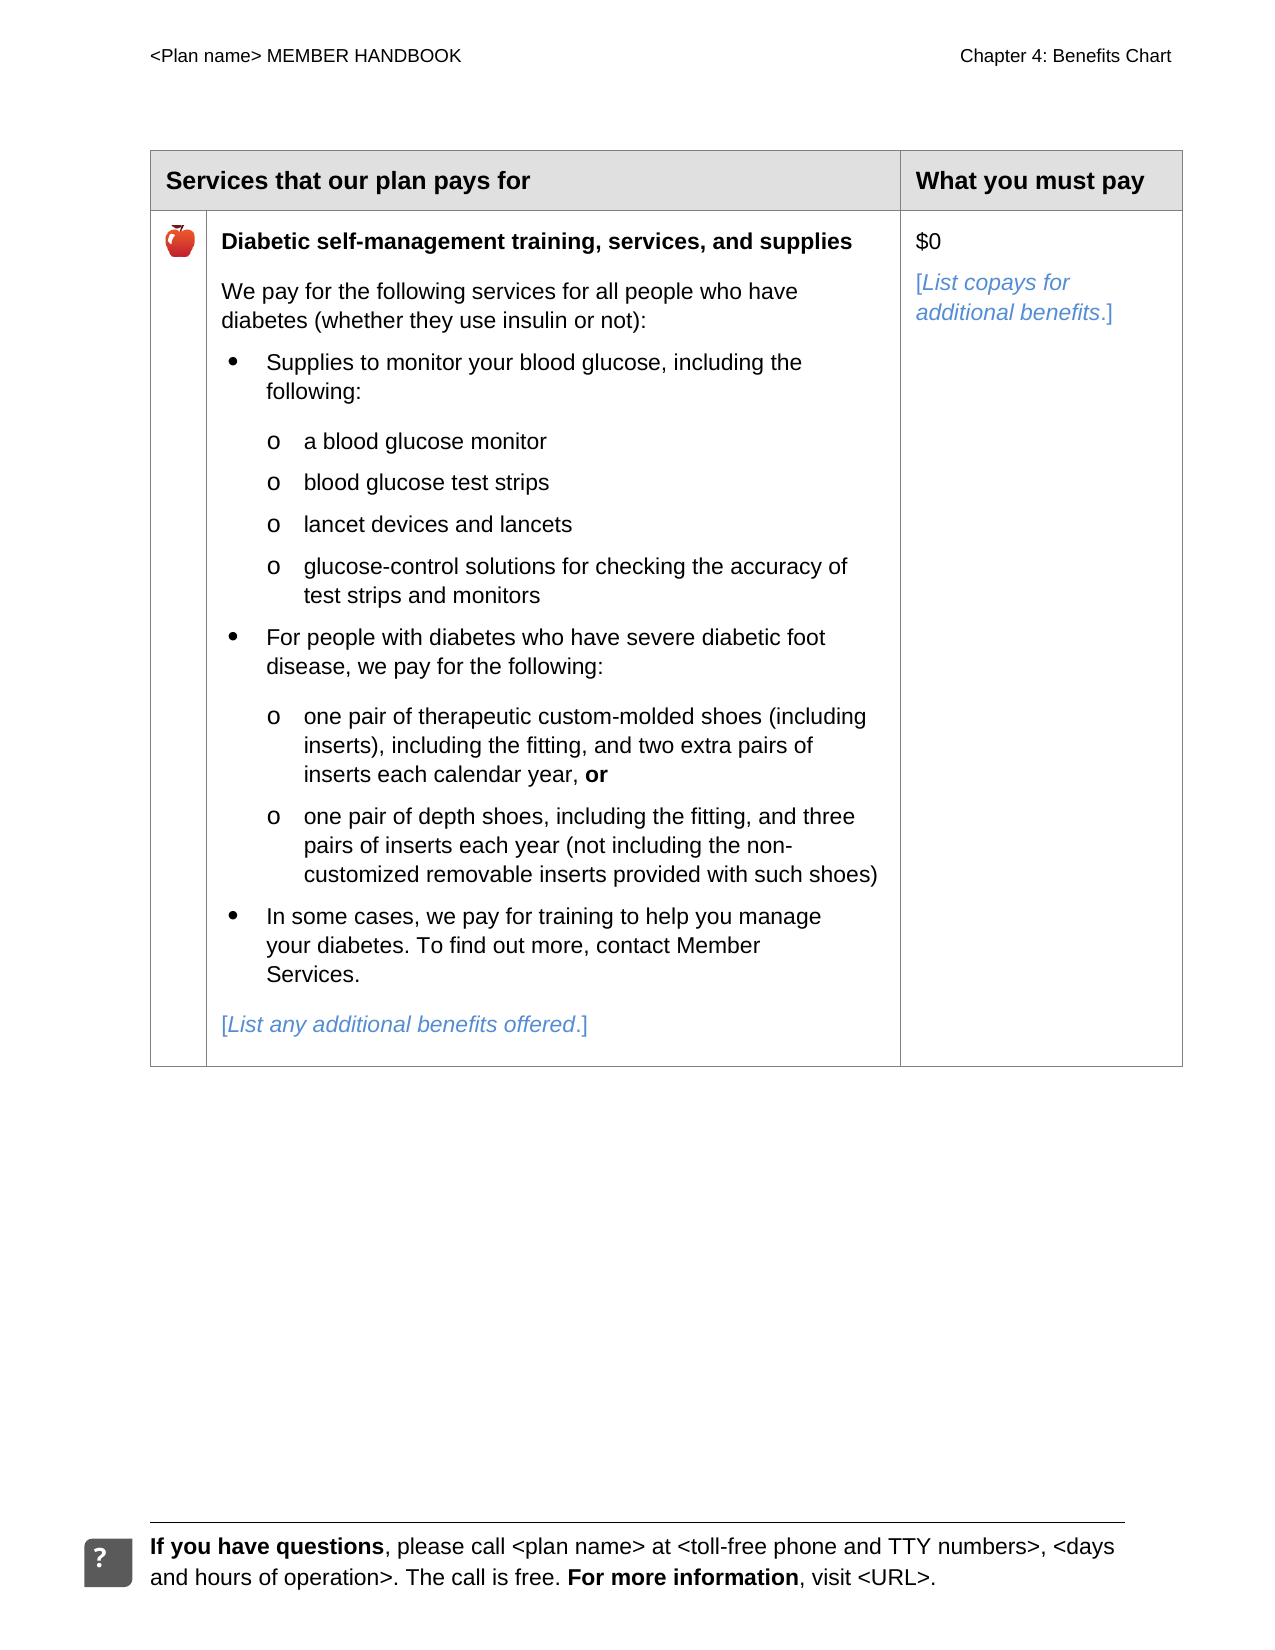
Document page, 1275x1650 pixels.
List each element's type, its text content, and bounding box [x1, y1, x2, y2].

table_cell Diabetic self-management training, services, and supplies We pay for the following services for all people who have diabetes (whether they use insulin or not): Supplies to monitor your blood glucose, including the following: a blood glucose monitor blood glucose test strips lancet devices and lancets glucose-control solutions for checking the accuracy of test strips and monitors For people with diabetes who have severe diabetic foot disease, we pay for the following: one pair of therapeutic custom-molded shoes (including inserts), including the fitting, and two extra pairs of inserts each calendar year, or one pair of depth shoes, including the fitting, and three pairs of inserts each year (not including the non-customized removable inserts provided with such shoes) In some cases, we pay for training to help you manage your diabetes. To find out more, contact Member Services. [List any additional benefits offered.] [207, 211, 900, 1066]
table_cell [151, 211, 206, 1066]
table_header Services that our plan pays for [151, 151, 900, 210]
table_header What you must pay [901, 151, 1182, 210]
picture [165, 225, 195, 257]
table_cell $0 [List copays for additional benefits.] [901, 211, 1182, 1066]
